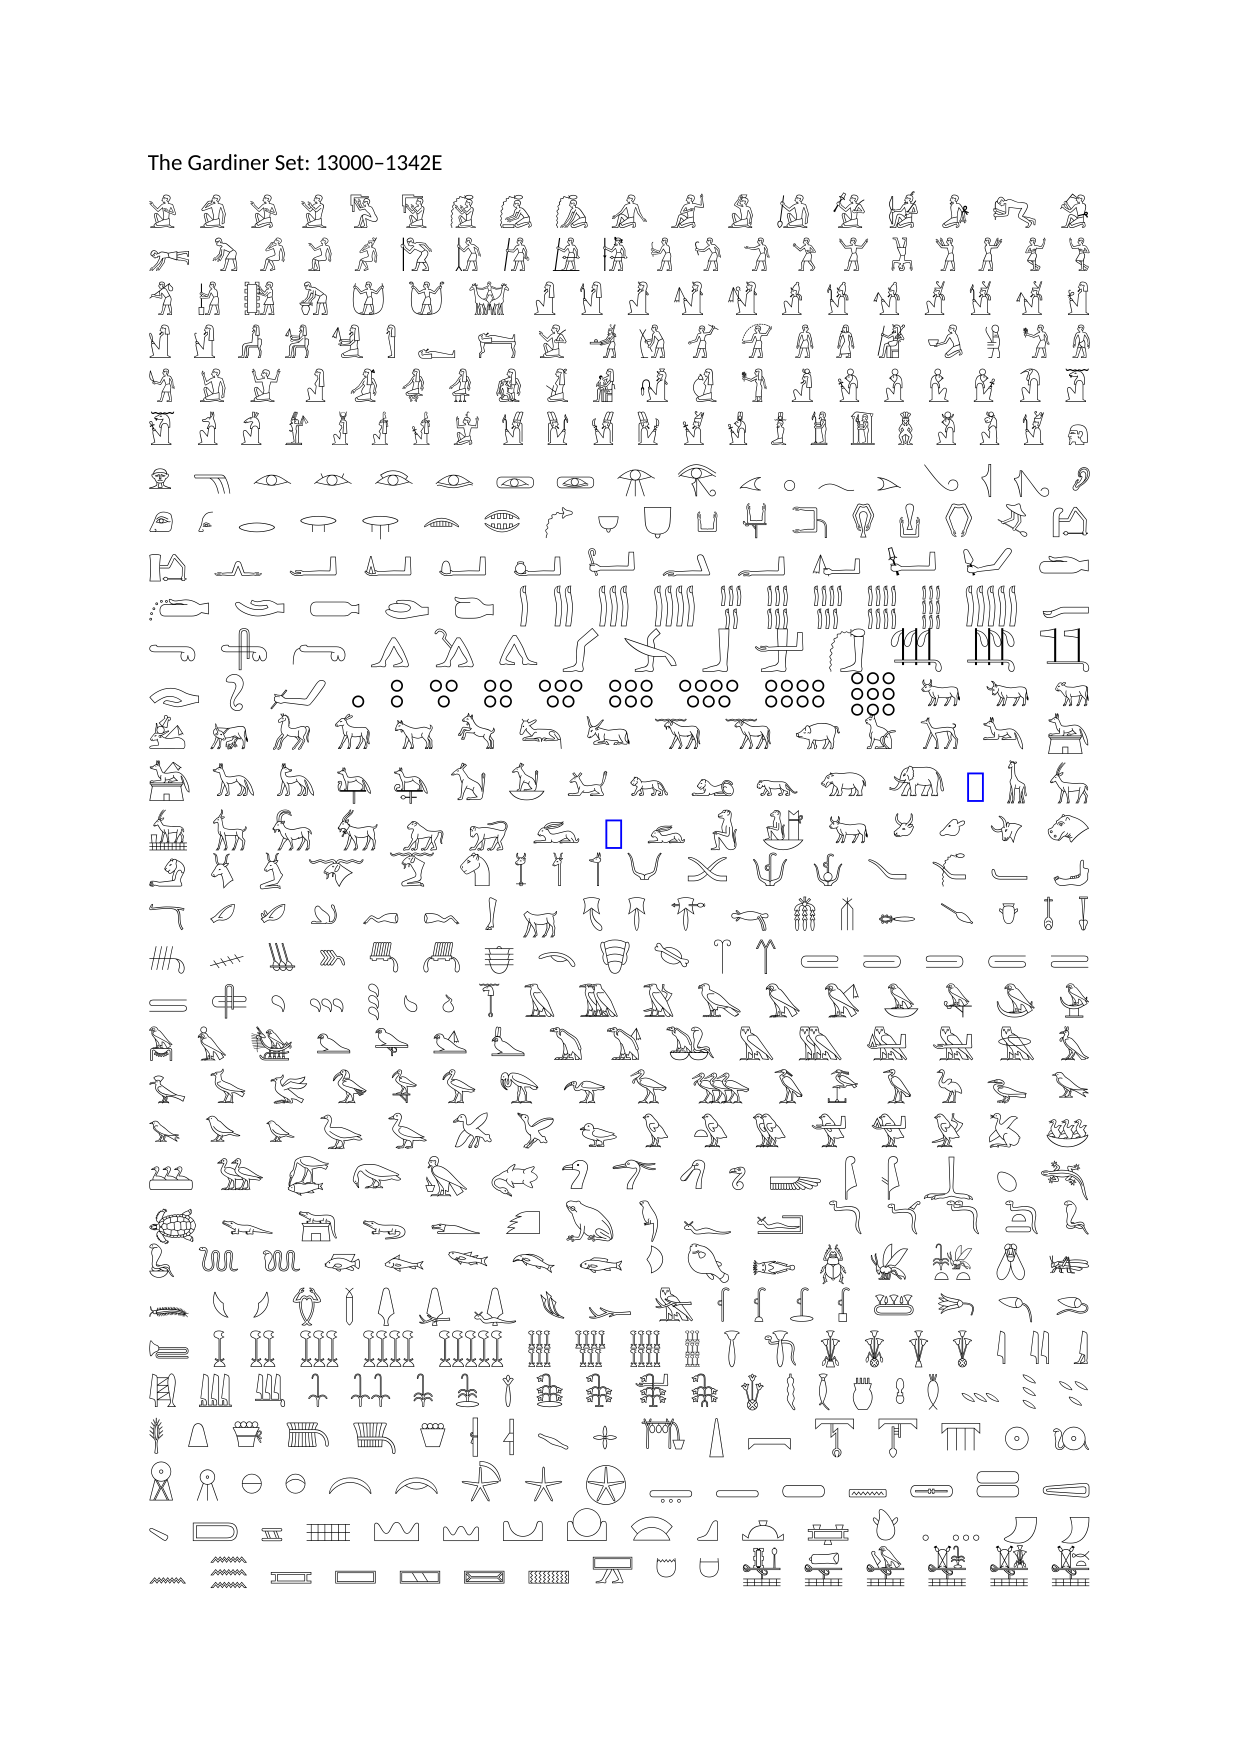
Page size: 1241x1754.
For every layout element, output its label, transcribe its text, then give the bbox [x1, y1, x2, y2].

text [148, 201, 1092, 1592]
text The Gardiner Set: 13000–1342E [148, 148, 1092, 176]
